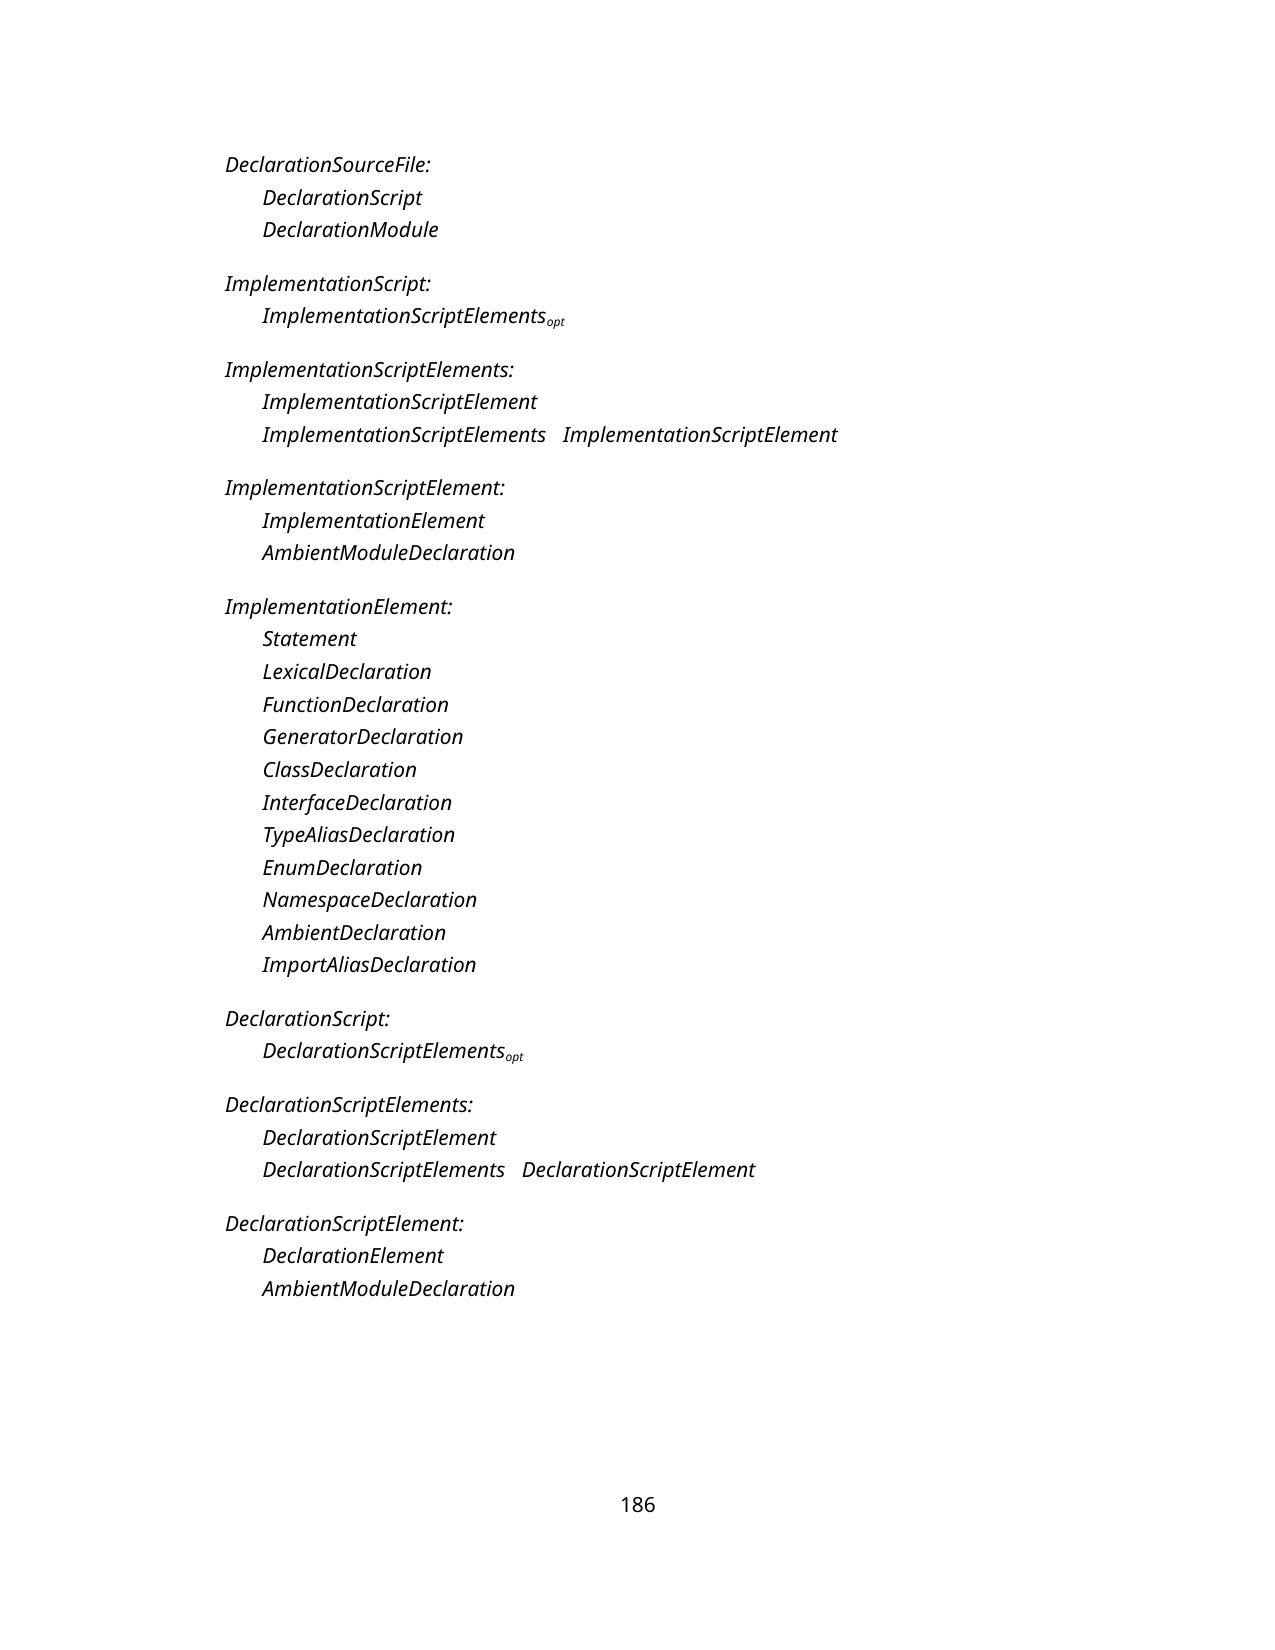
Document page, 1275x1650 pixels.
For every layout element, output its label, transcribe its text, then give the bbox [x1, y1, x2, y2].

text DeclarationSourceFile: DeclarationScript DeclarationModule [225, 150, 1125, 244]
text ImplementationElement: Statement LexicalDeclaration FunctionDeclaration GeneratorDeclaration ClassDeclaration InterfaceDeclaration TypeAliasDeclaration EnumDeclaration NamespaceDeclaration AmbientDeclaration ImportAliasDeclaration [225, 592, 1125, 979]
text ImplementationScriptElement: ImplementationElement AmbientModuleDeclaration [225, 473, 1125, 567]
text DeclarationScriptElement: DeclarationElement AmbientModuleDeclaration [225, 1209, 1125, 1302]
text ImplementationScriptElements: ImplementationScriptElement ImplementationScriptElements ImplementationScriptElement [225, 355, 1125, 448]
text DeclarationScript: DeclarationScriptElementsopt [225, 1004, 1125, 1065]
text ImplementationScript: ImplementationScriptElementsopt [225, 269, 1125, 330]
text DeclarationScriptElements: DeclarationScriptElement DeclarationScriptElements DeclarationScriptElement [225, 1090, 1125, 1184]
